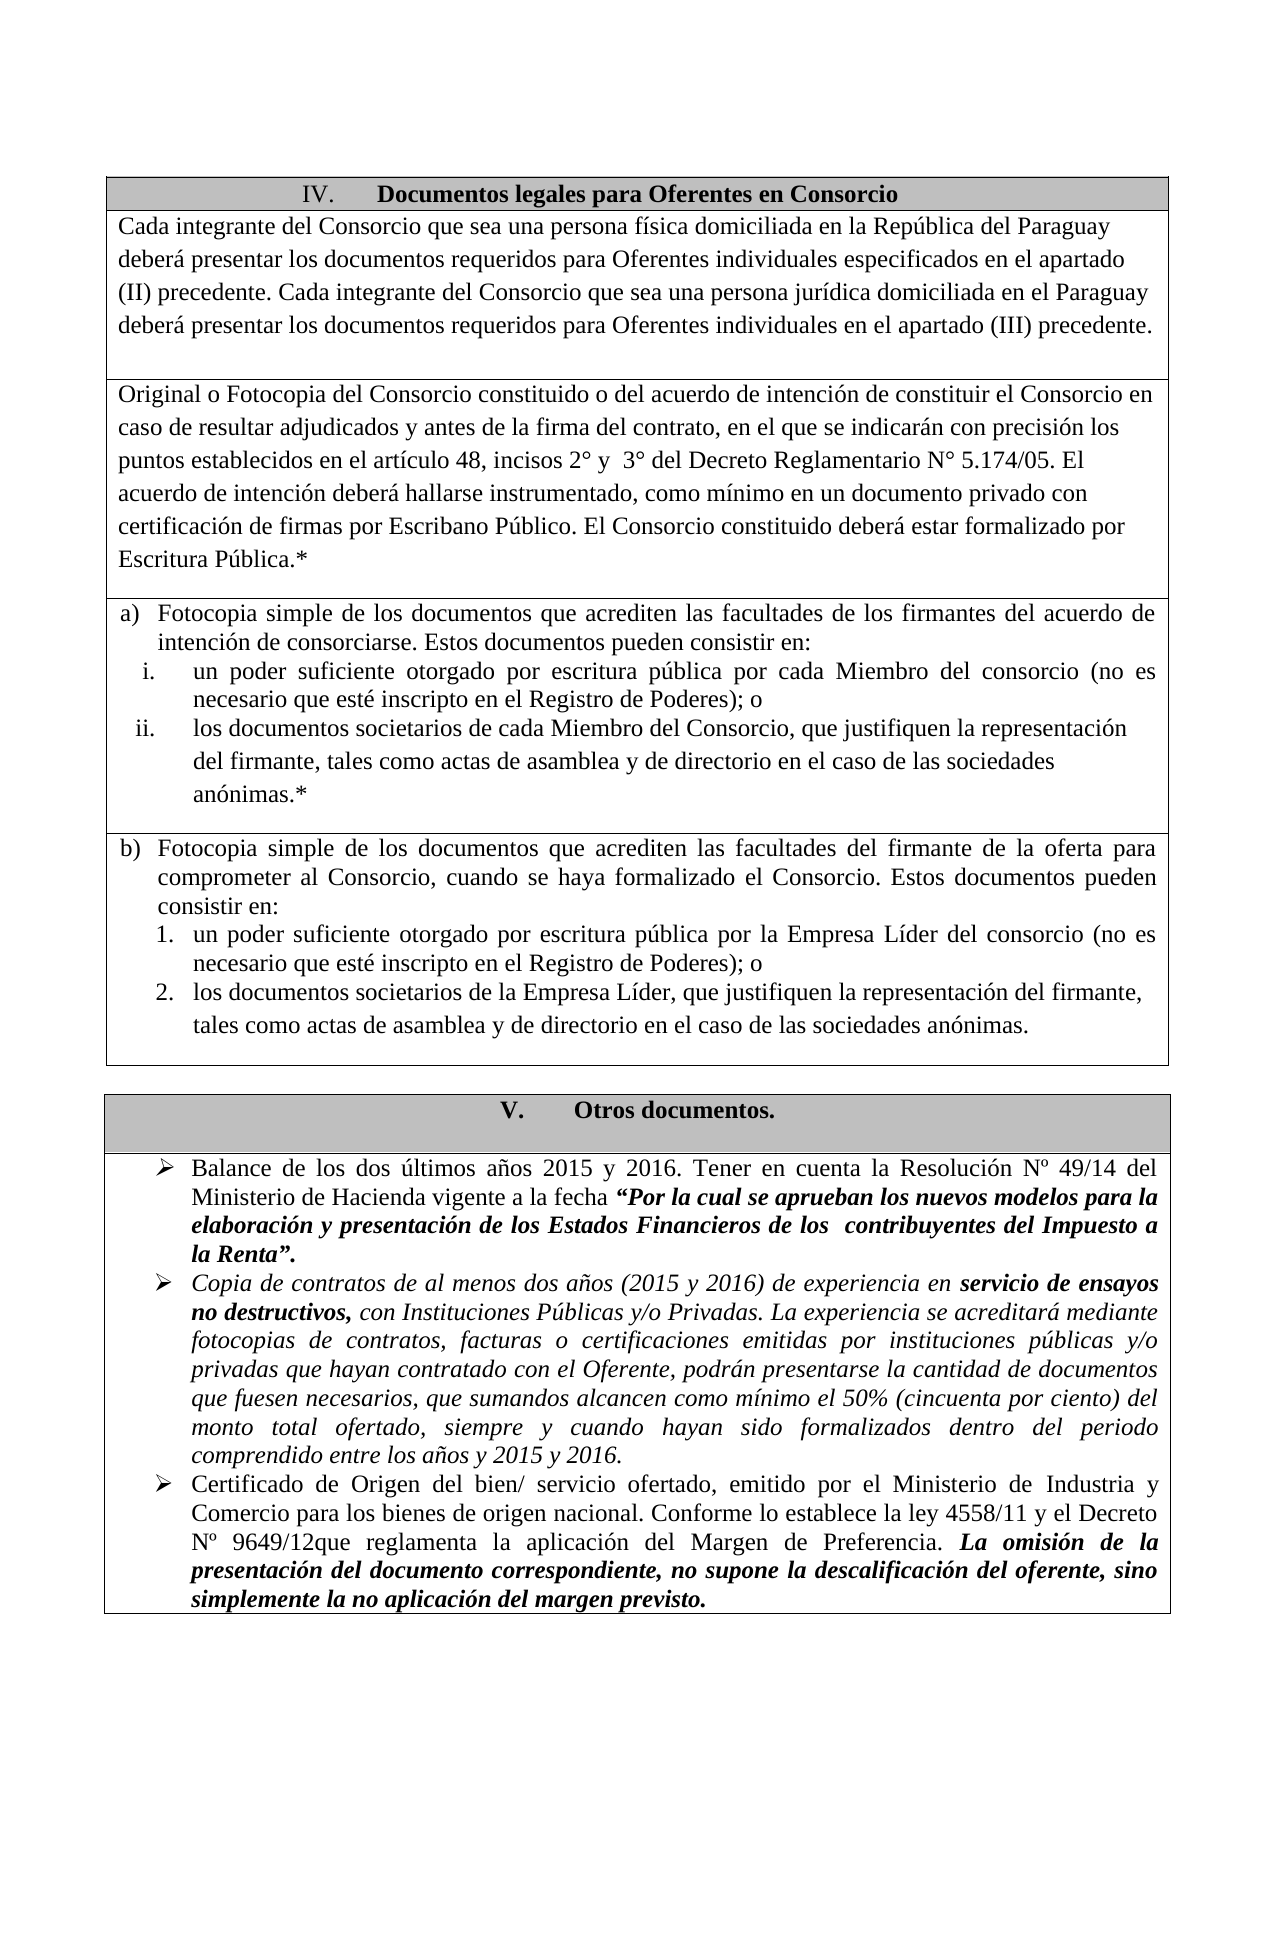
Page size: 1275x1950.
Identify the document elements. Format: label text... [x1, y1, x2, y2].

table_cell Cada integrante del Consorcio que sea una persona física domiciliada en la República del Paraguay deberá presentar los documentos requeridos para Oferentes individuales especificados en el apartado (II) precedente. Cada integrante del Consorcio que sea una persona jurídica domiciliada en el Paraguay deberá presentar los documentos requeridos para Oferentes individuales en el apartado (III) precedente. [107, 211, 1168, 379]
table_header Otros documentos. [105, 1095, 1170, 1152]
table_cell Balance de los dos últimos años 2015 y 2016. Tener en cuenta la Resolución Nº 49/14 del Ministerio de Hacienda vigente a la fecha “Por la cual se aprueban los nuevos modelos para la elaboración y presentación de los Estados Financieros de los contribuyentes del Impuesto a la Renta”. Copia de contratos de al menos dos años (2015 y 2016) de experiencia en servicio de ensayos no destructivos, con Instituciones Públicas y/o Privadas. La experiencia se acreditará mediante fotocopias de contratos, facturas o certificaciones emitidas por instituciones públicas y/o privadas que hayan contratado con el Oferente, podrán presentarse la cantidad de documentos que fuesen necesarios, que sumandos alcancen como mínimo el 50% (cincuenta por ciento) del monto total ofertado, siempre y cuando hayan sido formalizados dentro del periodo comprendido entre los años y 2015 y 2016. Certificado de Origen del bien/ servicio ofertado, emitido por el Ministerio de Industria y Comercio para los bienes de origen nacional. Conforme lo establece la ley 4558/11 y el Decreto Nº 9649/12que reglamenta la aplicación del Margen de Preferencia. La omisión de la presentación del documento correspondiente, no supone la descalificación del oferente, sino simplemente la no aplicación del margen previsto. [105, 1154, 1170, 1613]
table_header Documentos legales para Oferentes en Consorcio [107, 178, 1168, 210]
table_cell Fotocopia simple de los documentos que acrediten las facultades de los firmantes del acuerdo de intención de consorciarse. Estos documentos pueden consistir en: un poder suficiente otorgado por escritura pública por cada Miembro del consorcio (no es necesario que esté inscripto en el Registro de Poderes); o los documentos societarios de cada Miembro del Consorcio, que justifiquen la representación del firmante, tales como actas de asamblea y de directorio en el caso de las sociedades anónimas.* [107, 599, 1168, 833]
table_cell Fotocopia simple de los documentos que acrediten las facultades del firmante de la oferta para comprometer al Consorcio, cuando se haya formalizado el Consorcio. Estos documentos pueden consistir en: un poder suficiente otorgado por escritura pública por la Empresa Líder del consorcio (no es necesario que esté inscripto en el Registro de Poderes); o los documentos societarios de la Empresa Líder, que justifiquen la representación del firmante, tales como actas de asamblea y de directorio en el caso de las sociedades anónimas. [107, 834, 1168, 1065]
table_cell Original o Fotocopia del Consorcio constituido o del acuerdo de intención de constituir el Consorcio en caso de resultar adjudicados y antes de la firma del contrato, en el que se indicarán con precisión los puntos establecidos en el artículo 48, incisos 2° y 3° del Decreto Reglamentario N° 5.174/05. El acuerdo de intención deberá hallarse instrumentado, como mínimo en un documento privado con certificación de firmas por Escribano Público. El Consorcio constituido deberá estar formalizado por Escritura Pública.* [107, 380, 1168, 598]
